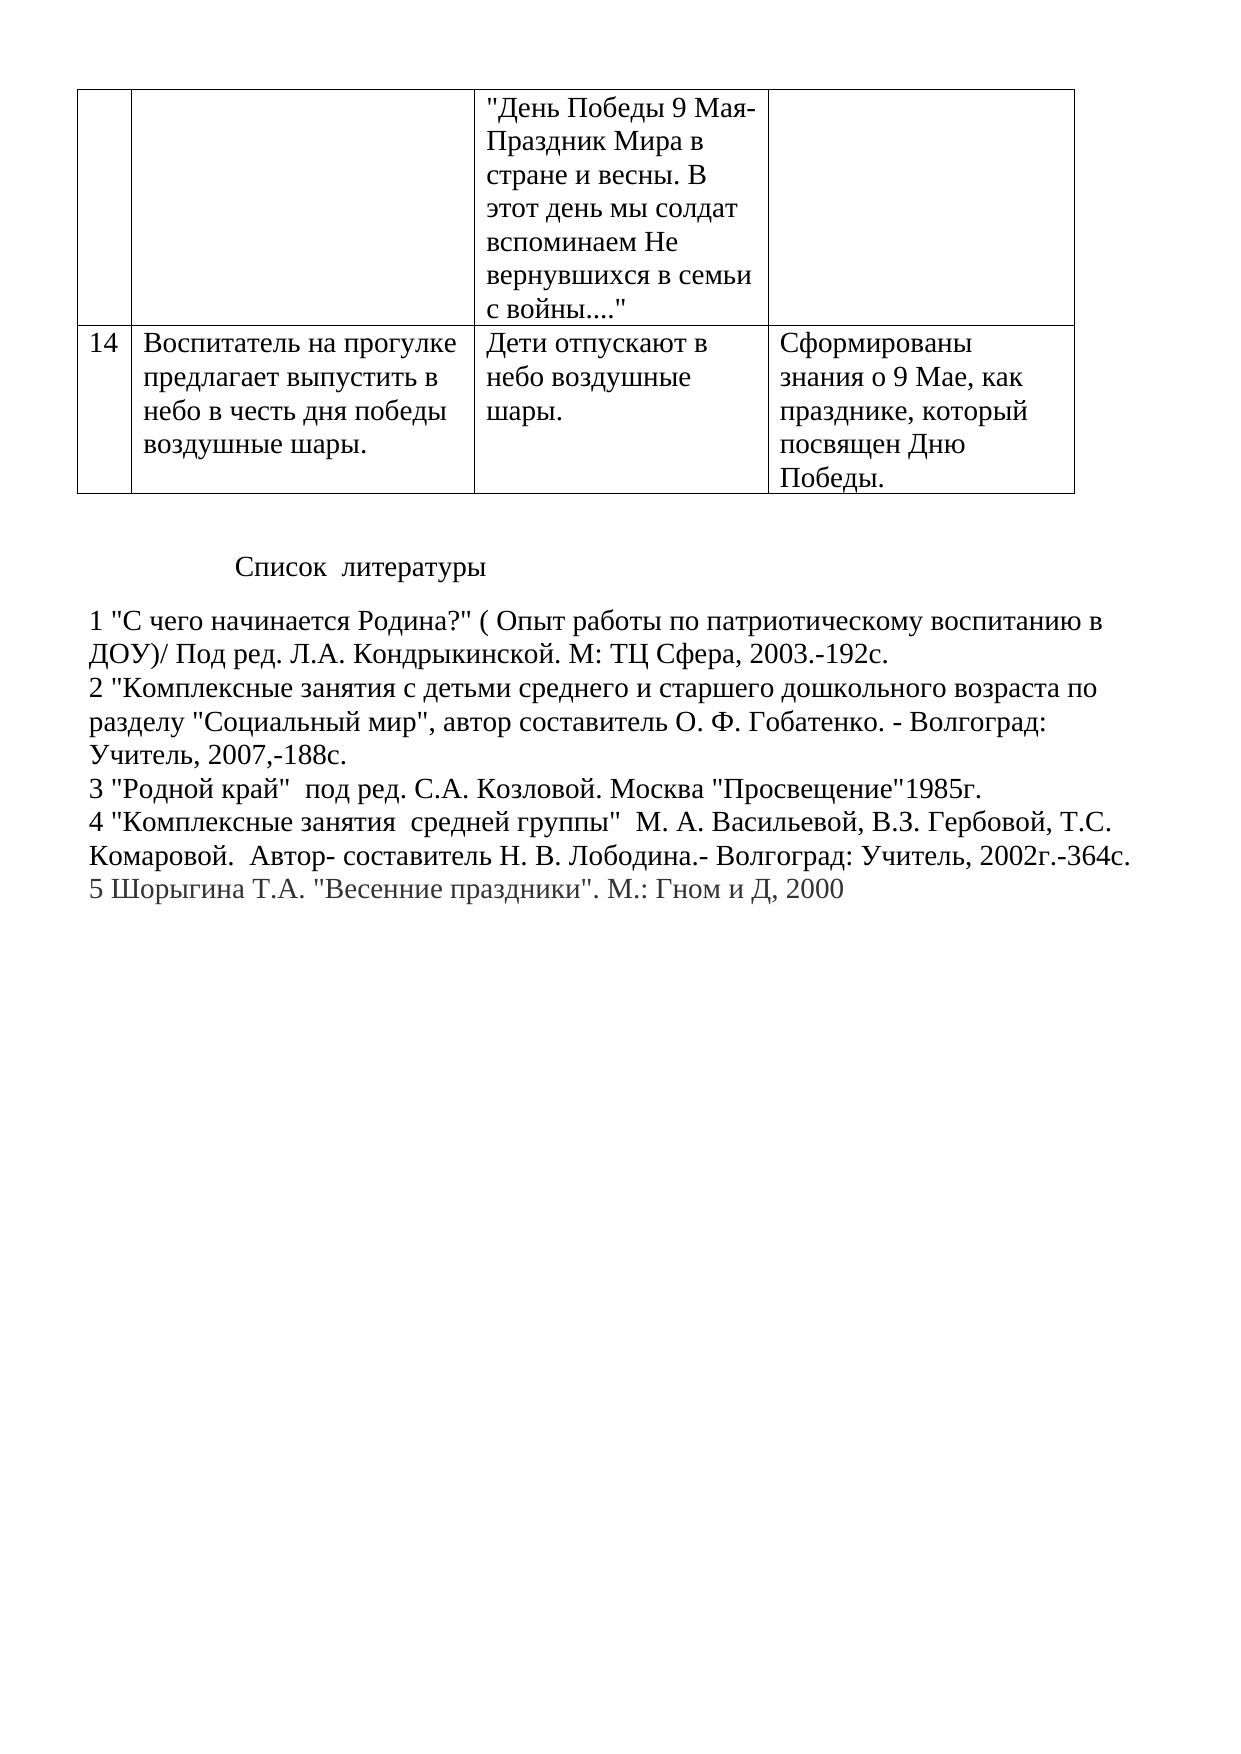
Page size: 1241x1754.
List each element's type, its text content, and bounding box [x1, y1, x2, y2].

table_cell 13 [78, 90, 131, 324]
text Список литературы [89, 549, 1152, 582]
text 1 "С чего начинается Родина?" ( Опыт работы по патриотическому воспитанию в ДОУ)/ Под ред. Л.А. Кондрыкинской. М: ТЦ Сфера, 2003.-192с. [89, 603, 1152, 670]
text 3 "Родной край" под ред. С.А. Козловой. Москва "Просвещение"1985г. [89, 771, 1152, 804]
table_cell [132, 90, 474, 324]
table_cell Дети отпускают в небо воздушные шары. [475, 326, 768, 493]
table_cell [769, 90, 1074, 324]
text 2 "Комплексные занятия с детьми среднего и старшего дошкольного возраста по разделу "Социальный мир", автор составитель О. Ф. Гобатенко. - Волгоград: Учитель, 2007,-188с. [89, 670, 1152, 771]
text 4 "Комплексные занятия средней группы" М. А. Васильевой, В.З. Гербовой, Т.С. Комаровой. Автор- составитель Н. В. Лободина.- Волгоград: Учитель, 2002г.-364с. [89, 804, 1152, 871]
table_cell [475, 90, 768, 324]
text 5 Шорыгина Т.А. "Весенние праздники". М.: Гном и Д, 2000 [89, 871, 1152, 905]
table_cell 14 [78, 326, 131, 493]
table_cell Воспитатель на прогулке предлагает выпустить в небо в честь дня победы воздушные шары. [132, 326, 474, 493]
table_cell Сформированы знания о 9 Мае, как празднике, который посвящен Дню Победы. [769, 326, 1074, 493]
